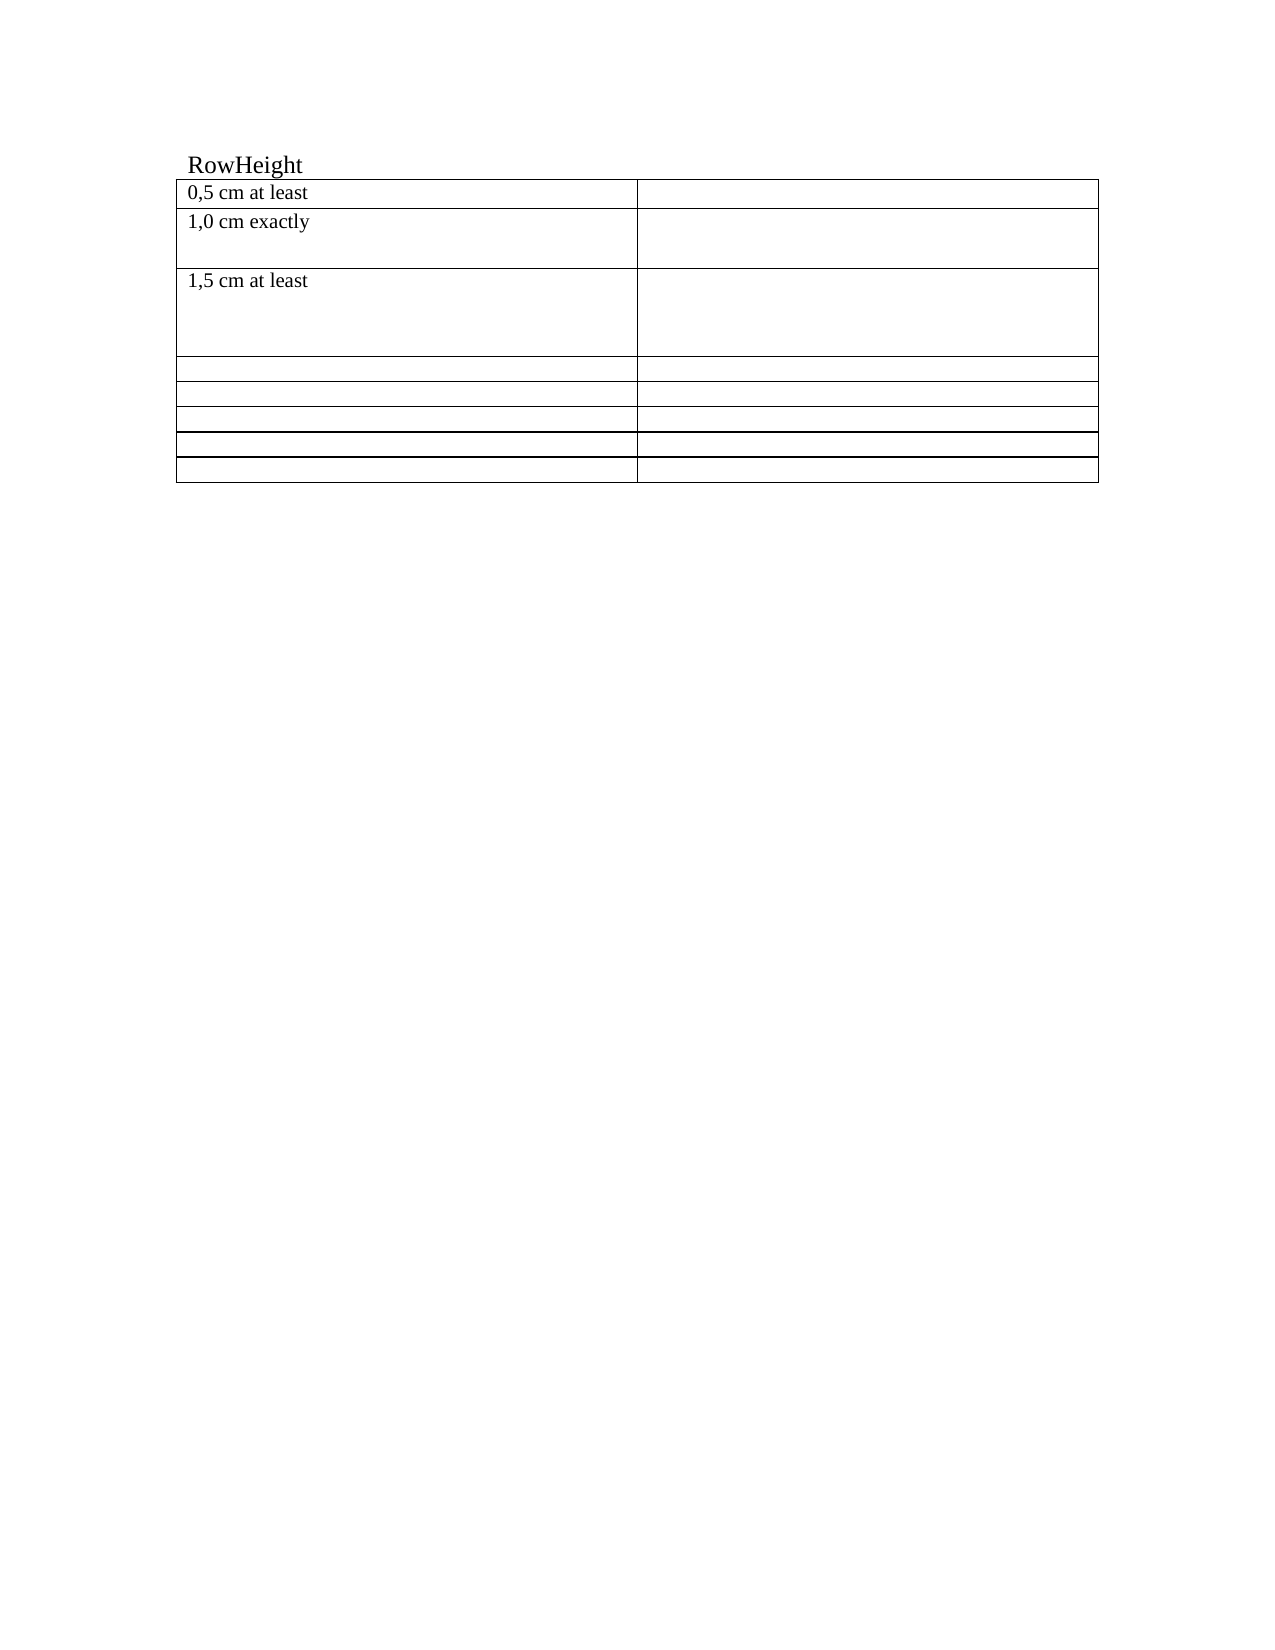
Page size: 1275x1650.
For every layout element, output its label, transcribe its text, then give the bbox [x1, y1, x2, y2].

table_cell [177, 458, 637, 482]
table_cell 1,5 cm at least [177, 269, 637, 356]
table_cell [177, 407, 637, 431]
table_cell [177, 357, 637, 381]
table_cell [638, 458, 1098, 482]
text RowHeight [187, 150, 1087, 179]
table_header [638, 180, 1098, 208]
table_cell [638, 382, 1098, 406]
table_cell [638, 269, 1098, 356]
table_cell [638, 209, 1098, 267]
table_cell [638, 433, 1098, 456]
table_cell 1,0 cm exactly [177, 209, 637, 267]
table_cell [177, 433, 637, 456]
table_cell [638, 357, 1098, 381]
table_cell [638, 407, 1098, 431]
table_cell [177, 382, 637, 406]
table_header 0,5 cm at least [177, 180, 637, 208]
